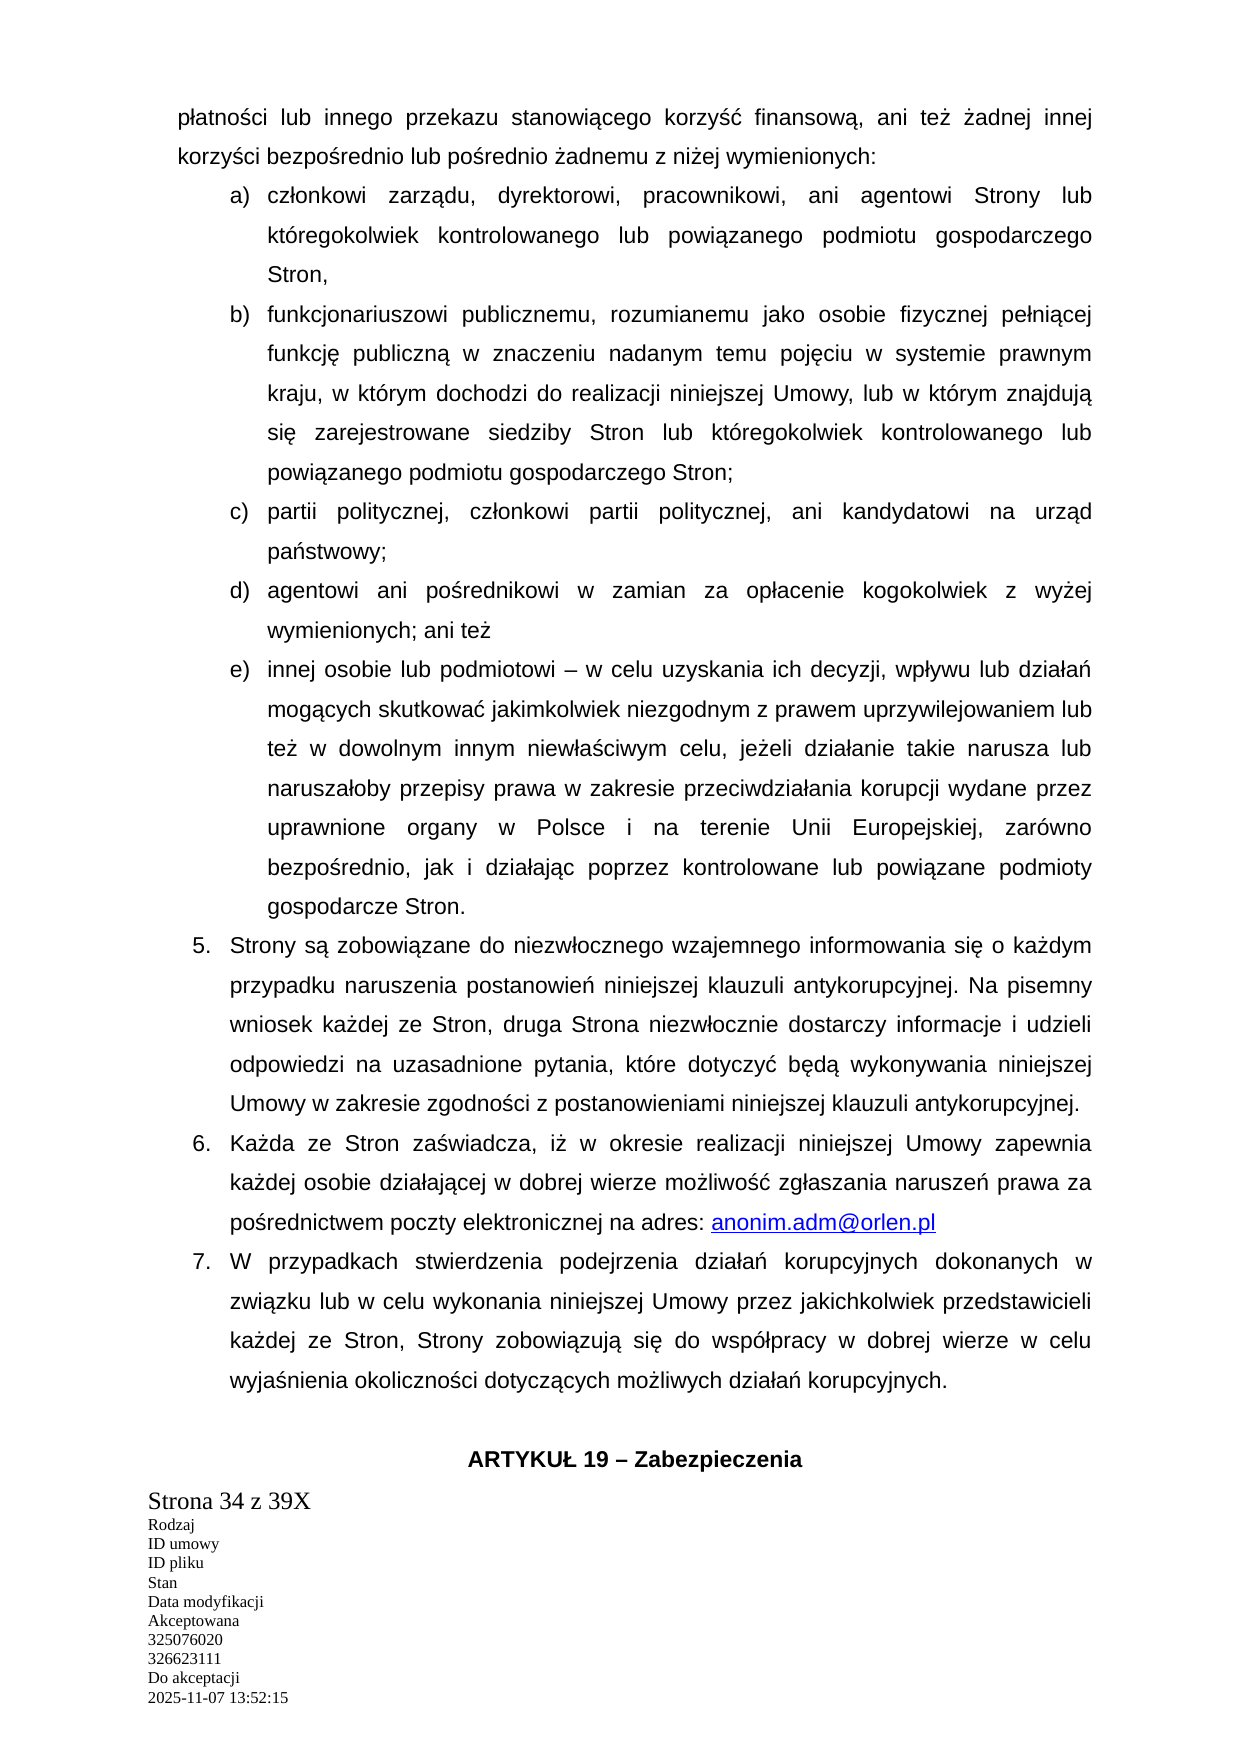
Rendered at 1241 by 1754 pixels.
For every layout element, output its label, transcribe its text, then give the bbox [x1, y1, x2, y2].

list Strony są zobowiązane do niezwłocznego wzajemnego informowania się o każdym przypadku naruszenia postanowień niniejszej klauzuli antykorupcyjnej. Na pisemny wniosek każdej ze Stron, druga Strona niezwłocznie dostarczy informacje i udzieli odpowiedzi na uzasadnione pytania, które dotyczyć będą wykonywania niniejszej Umowy w zakresie zgodności z postanowieniami niniejszej klauzuli antykorupcyjnej. [192, 932, 1093, 1117]
list członkowi zarządu, dyrektorowi, pracownikowi, ani agentowi Strony lub któregokolwiek kontrolowanego lub powiązanego podmiotu gospodarczego Stron, [229, 182, 1093, 288]
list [148, 103, 1093, 169]
list partii politycznej, członkowi partii politycznej, ani kandydatowi na urząd państwowy; [229, 498, 1093, 564]
list innej osobie lub podmiotowi – w celu uzyskania ich decyzji, wpływu lub działań mogących skutkować jakimkolwiek niezgodnym z prawem uprzywilejowaniem lub też w dowolnym innym niewłaściwym celu, jeżeli działanie takie narusza lub naruszałoby przepisy prawa w zakresie przeciwdziałania korupcji wydane przez uprawnione organy w Polsce i na terenie Unii Europejskiej, zarówno bezpośrednio, jak i działając poprzez kontrolowane lub powiązane podmioty gospodarcze Stron. [229, 656, 1093, 919]
list funkcjonariuszowi publicznemu, rozumianemu jako osobie fizycznej pełniącej funkcję publiczną w znaczeniu nadanym temu pojęciu w systemie prawnym kraju, w którym dochodzi do realizacji niniejszej Umowy, lub w którym znajdują się zarejestrowane siedziby Stron lub któregokolwiek kontrolowanego lub powiązanego podmiotu gospodarczego Stron; [229, 301, 1093, 485]
text ARTYKUŁ 19 – Zabezpieczenia [177, 1446, 1093, 1472]
list agentowi ani pośrednikowi w zamian za opłacenie kogokolwiek z wyżej wymienionych; ani też [229, 577, 1093, 643]
list Każda ze Stron zaświadcza, iż w okresie realizacji niniejszej Umowy zapewnia każdej osobie działającej w dobrej wierze możliwość zgłaszania naruszeń prawa za pośrednictwem poczty elektronicznej na adres: anonim.adm@orlen.pl [192, 1130, 1093, 1235]
list W przypadkach stwierdzenia podejrzenia działań korupcyjnych dokonanych w związku lub w celu wykonania niniejszej Umowy przez jakichkolwiek przedstawicieli każdej ze Stron, Strony zobowiązują się do współpracy w dobrej wierze w celu wyjaśnienia okoliczności dotyczących możliwych działań korupcyjnych. [192, 1248, 1093, 1393]
